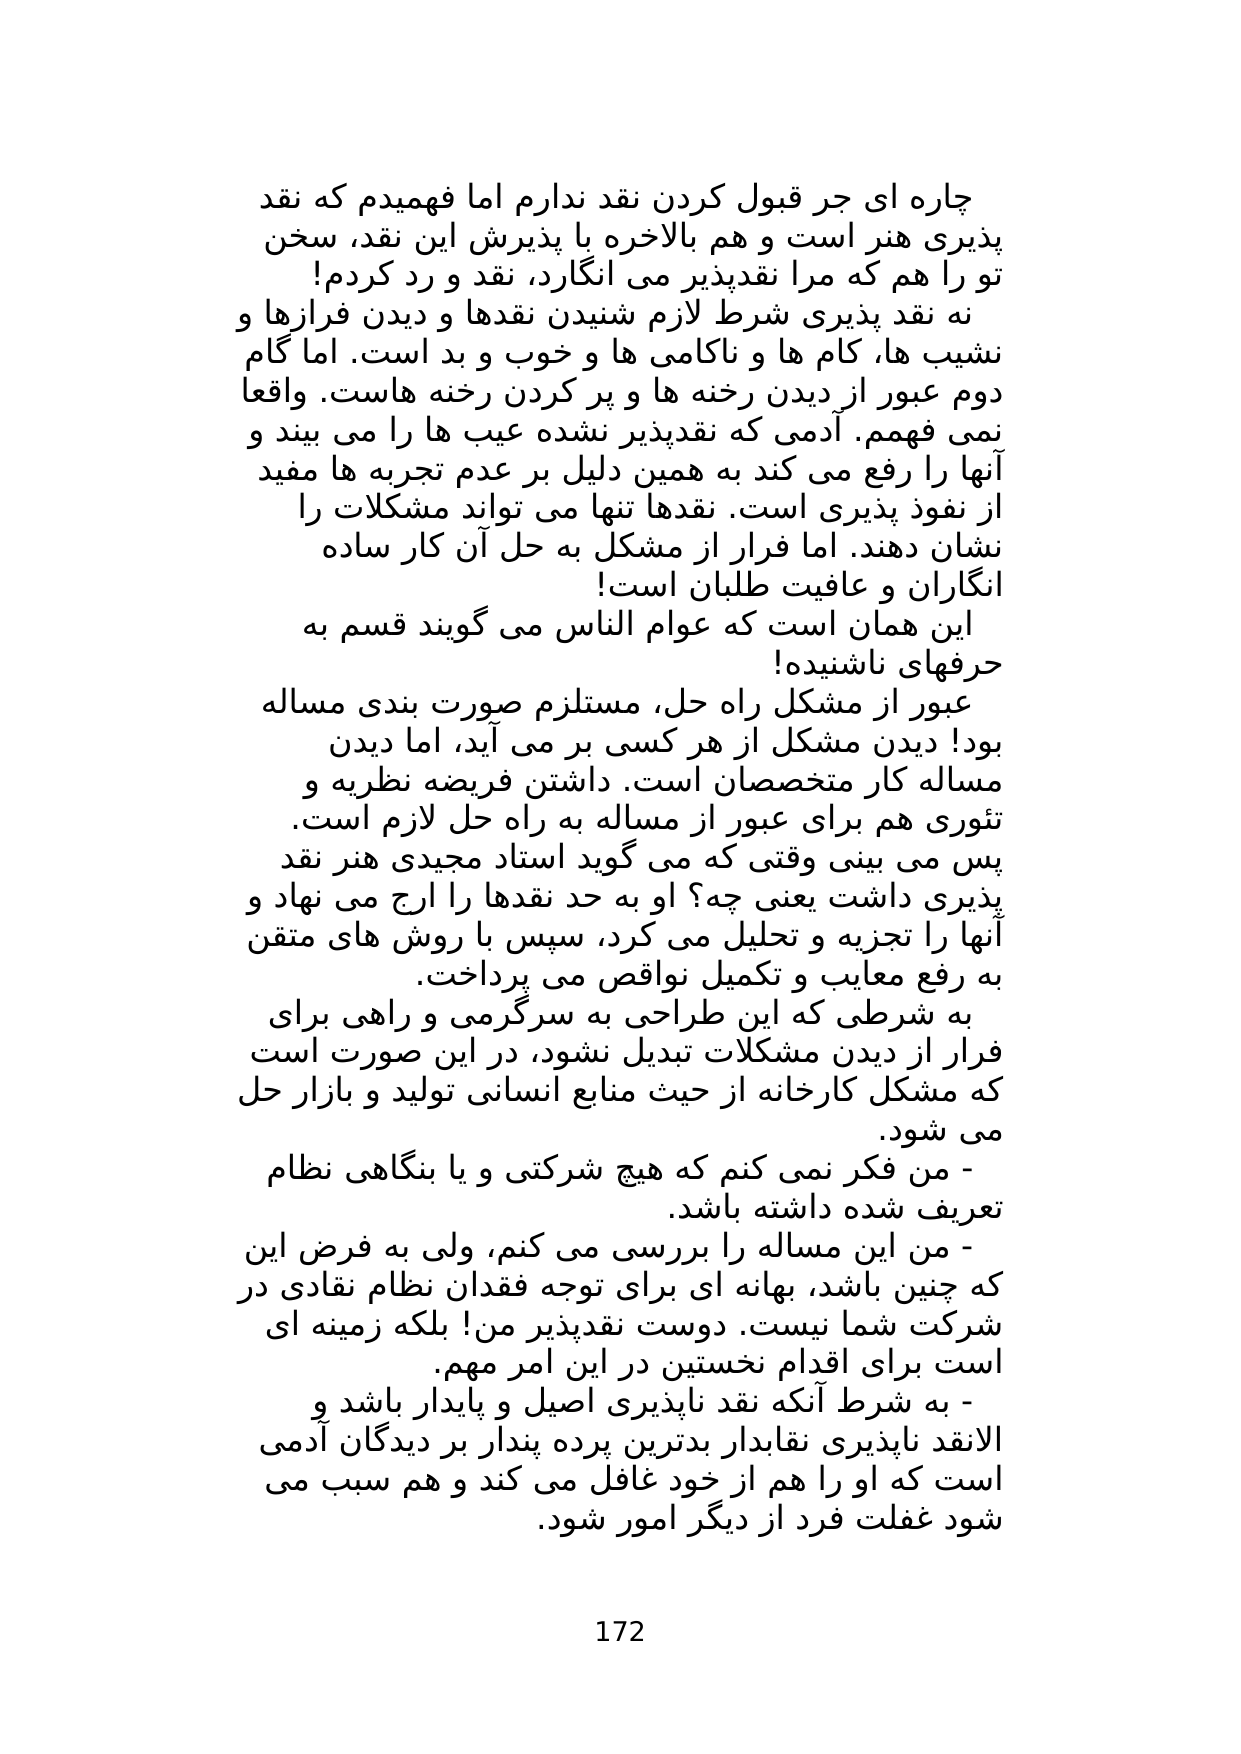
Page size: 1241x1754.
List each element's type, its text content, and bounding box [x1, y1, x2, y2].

text به شرطى كه اين طراحى به سرگرمى و راهى براى فرار از ديدن مشكلات تبديل نشود، در اين صورت است كه مشكل كارخانه از حيث منابع انسانى توليد و بازار حل مى شود. [236, 993, 1004, 1148]
text - به شرط آنكه نقد ناپذيرى اصيل و پايدار باشد و الانقد ناپذيرى نقابدار بدترين پرده پندار بر ديدگان آدمى است كه او را هم از خود غافل مى كند و هم سبب مى شود غفلت فرد از ديگر امور شود. [236, 1382, 1004, 1537]
text عبور از مشكل راه حل، مستلزم صورت بندى مساله بود! ديدن مشكل از هر كسى بر مى آيد، اما ديدن مساله كار متخصصان است. داشتن فريضه نظريه و تئورى هم براى عبور از مساله به راه حل لازم است. پس مى بينى وقتى كه مى گويد استاد مجيدى هنر نقد پذيرى داشت يعنى چه؟ او به حد نقدها را ارج مى نهاد و آنها را تجزيه و تحليل مى كرد، سپس با روش هاى متقن به رفع معايب و تكميل نواقص مى پرداخت. [236, 682, 1004, 993]
text - من فكر نمى كنم كه هيچ شركتى و يا بنگاهى نظام تعريف شده داشته باشد. [236, 1148, 1004, 1226]
text - من اين مساله را بررسى مى كنم، ولى به فرض اين كه چنين باشد، بهانه اى براى توجه فقدان نظام نقادى در شركت شما نيست. دوست نقدپذير من! بلكه زمينه اى است براى اقدام نخستين در اين امر مهم. [236, 1226, 1004, 1382]
text نه نقد پذيرى شرط لازم شنيدن نقدها و ديدن فرازها و نشيب ها، كام ها و ناكامى ها و خوب و بد است. اما گام دوم عبور از ديدن رخنه ها و پر كردن رخنه هاست. واقعا نمى فهمم. آدمى كه نقدپذير نشده عيب ها را مى بيند و آنها را رفع مى كند به همين دليل بر عدم تجربه ها مفيد از نفوذ پذيرى است. نقدها تنها مى تواند مشكلات را نشان دهند. اما فرار از مشكل به حل آن كار ساده انگاران و عافيت طلبان است! [236, 294, 1004, 604]
text اين همان است كه عوام الناس مى گويند قسم به حرفهاى ناشنيده! [236, 604, 1004, 682]
text چاره اى جر قبول كردن نقد ندارم اما فهميدم كه نقد پذيرى هنر است و هم بالاخره با پذيرش اين نقد، سخن تو را هم كه مرا نقدپذير مى انگارد، نقد و رد كردم! [236, 177, 1004, 294]
